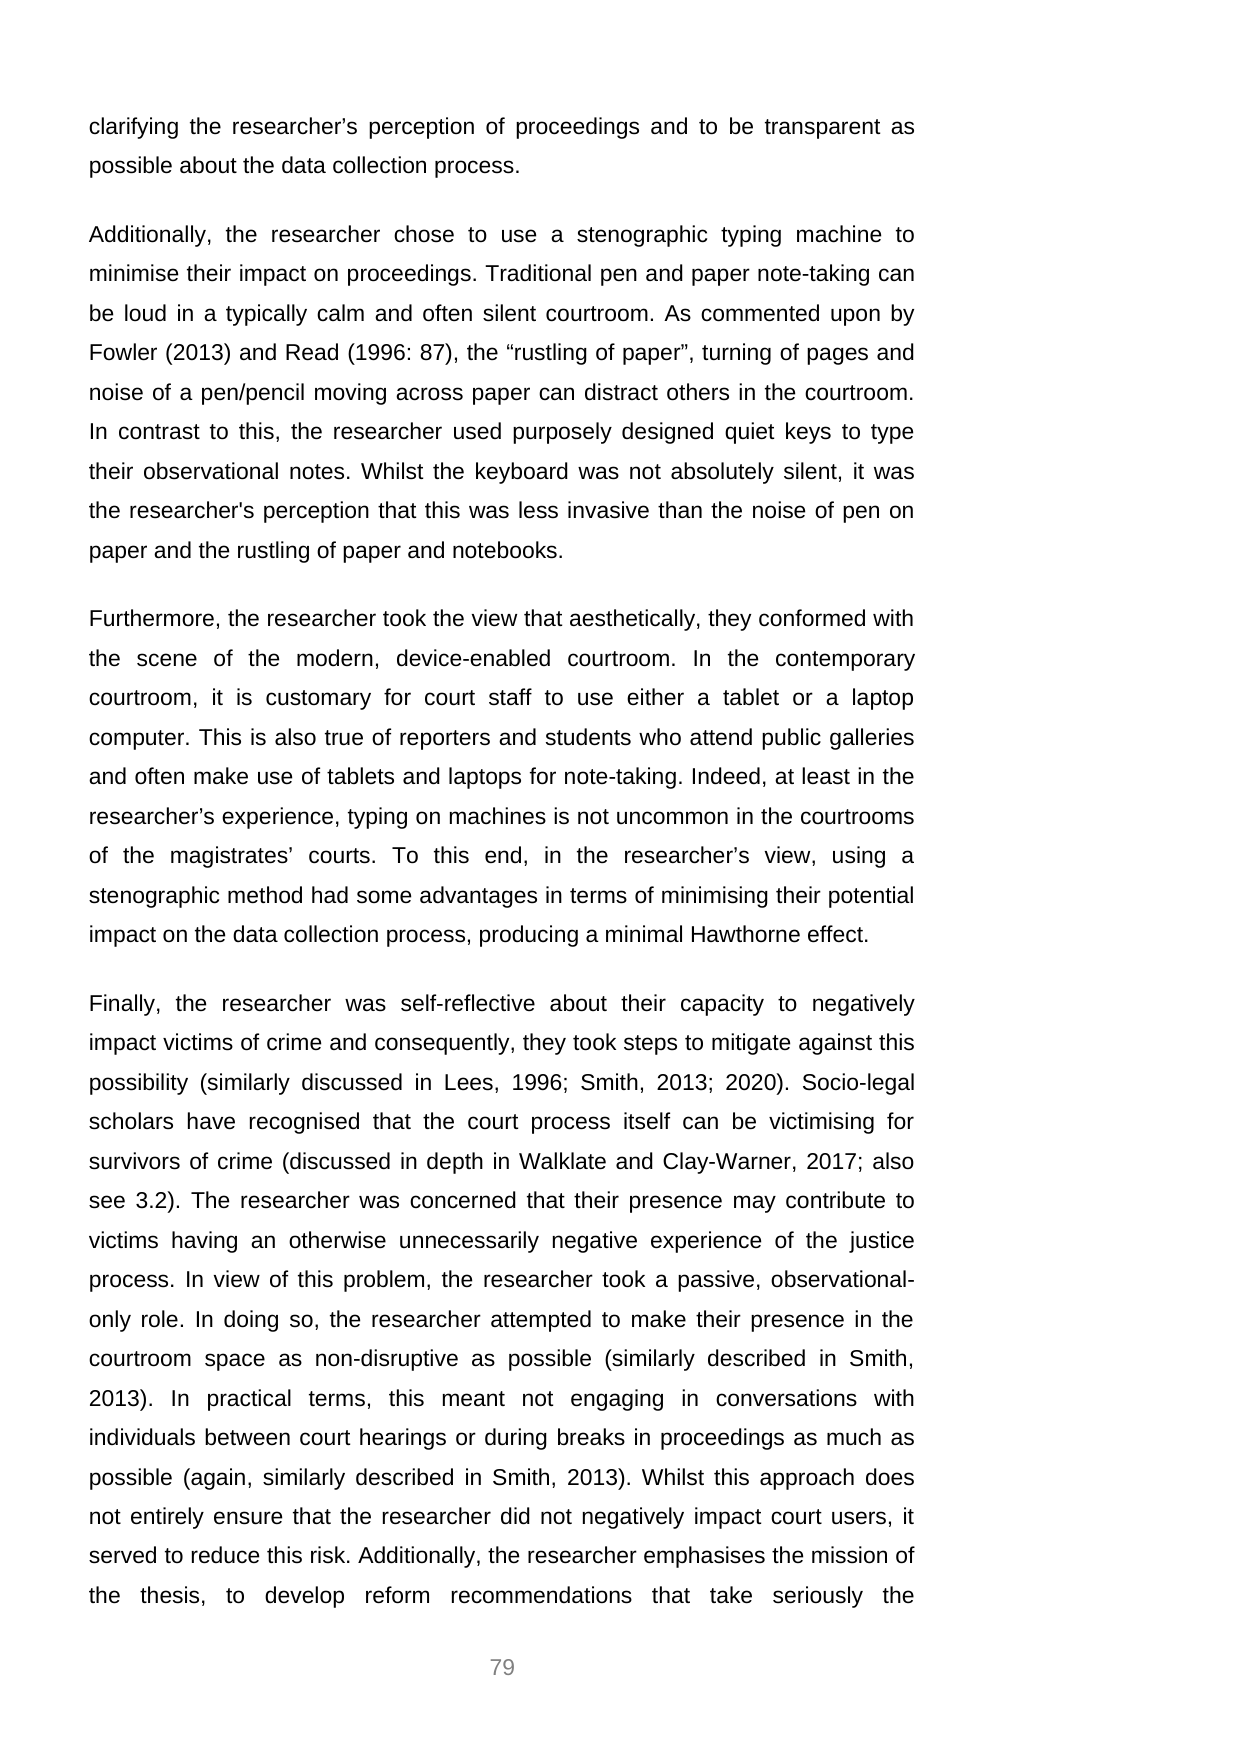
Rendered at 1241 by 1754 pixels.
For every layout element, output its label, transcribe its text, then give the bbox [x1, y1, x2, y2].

text Furthermore, the researcher took the view that aesthetically, they conformed with the scene of the modern, device-enabled courtroom. In the contemporary courtroom, it is customary for court staff to use either a tablet or a laptop computer. This is also true of reporters and students who attend public galleries and often make use of tablets and laptops for note-taking. Indeed, at least in the researcher’s experience, typing on machines is not uncommon in the courtrooms of the magistrates’ courts. To this end, in the researcher’s view, using a stenographic method had some advantages in terms of minimising their potential impact on the data collection process, producing a minimal Hawthorne effect. [89, 605, 915, 947]
text Additionally, the researcher chose to use a stenographic typing machine to minimise their impact on proceedings. Traditional pen and paper note-taking can be loud in a typically calm and often silent courtroom. As commented upon by Fowler (2013) and Read (1996: 87), the “rustling of paper”, turning of pages and noise of a pen/pencil moving across paper can distract others in the courtroom. In contrast to this, the researcher used purposely designed quiet keys to type their observational notes. Whilst the keyboard was not absolutely silent, it was the researcher's perception that this was less invasive than the noise of pen on paper and the rustling of paper and notebooks. [89, 221, 915, 563]
